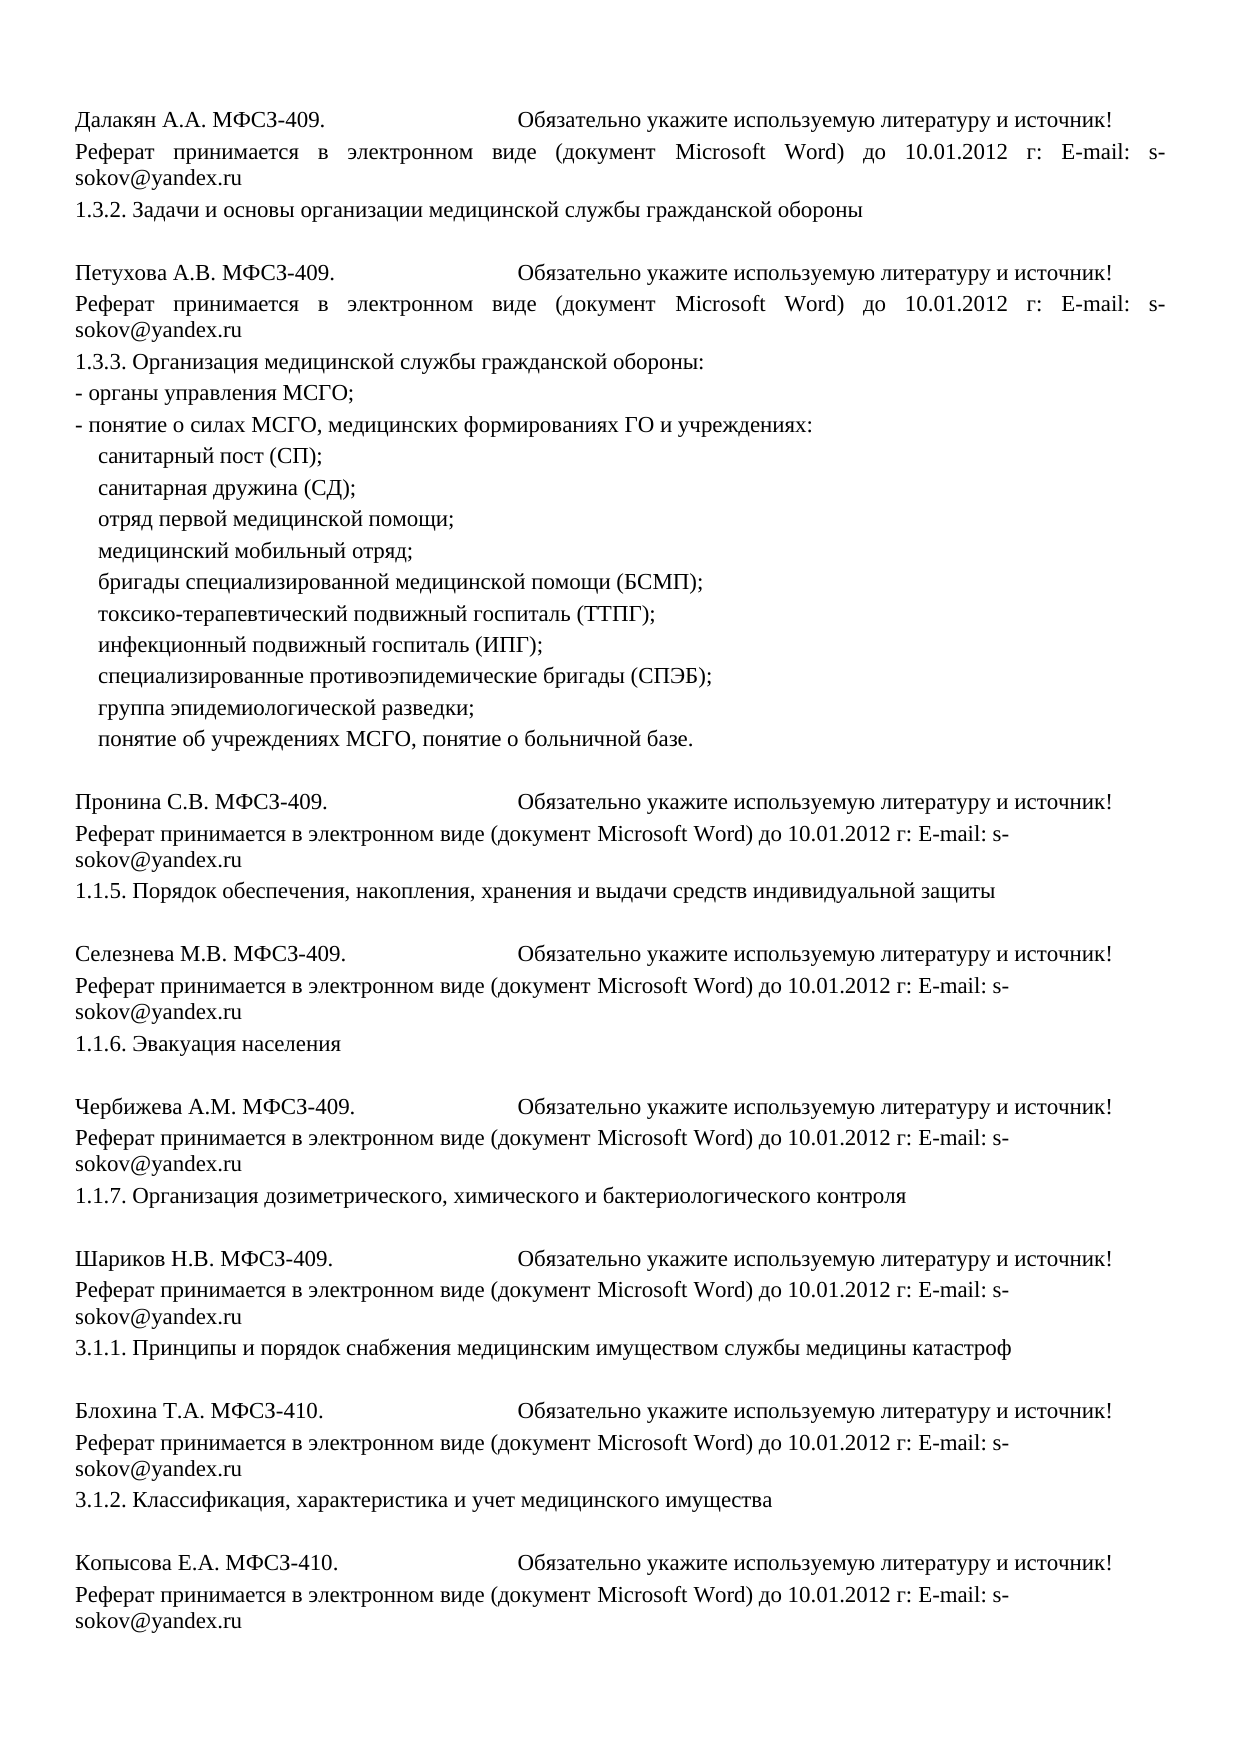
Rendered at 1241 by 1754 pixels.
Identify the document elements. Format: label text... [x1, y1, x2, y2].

text Реферат принимается в электронном виде (документ Microsoft Word) до 10.01.2012 г: E-mail: s-sokov@yandex.ru [75, 1124, 1173, 1177]
text - органы управления МСГО; [75, 379, 1165, 406]
text 1.3.2. Задачи и основы организации медицинской службы гражданской обороны [75, 196, 1165, 222]
text Блохина Т.А. МФСЗ-410. Обязательно укажите используемую литературу и источник! [75, 1397, 1165, 1423]
text Далакян А.А. МФСЗ-409. Обязательно укажите используемую литературу и источник! [75, 106, 1165, 133]
text Чербижева А.М. МФСЗ-409. Обязательно укажите используемую литературу и источник! [75, 1093, 1165, 1119]
text группа эпидемиологической разведки; [75, 694, 1165, 720]
text Селезнева М.В. МФСЗ-409. Обязательно укажите используемую литературу и источник! [75, 941, 1165, 967]
text инфекционный подвижный госпиталь (ИПГ); [75, 631, 1165, 657]
text понятие об учреждениях МСГО, понятие о больничной базе. [75, 725, 1165, 752]
text 1.3.3. Организация медицинской службы гражданской обороны: [75, 348, 1165, 374]
text Реферат принимается в электронном виде (документ Microsoft Word) до 10.01.2012 г: E-mail: s-sokov@yandex.ru [75, 820, 1173, 872]
text отряд первой медицинской помощи; [75, 505, 1165, 532]
text Реферат принимается в электронном виде (документ Microsoft Word) до 10.01.2012 г: E-mail: s-sokov@yandex.ru [75, 290, 1165, 343]
text Реферат принимается в электронном виде (документ Microsoft Word) до 10.01.2012 г: E-mail: s-sokov@yandex.ru [75, 1276, 1173, 1329]
text 1.1.6. Эвакуация населения [75, 1030, 1165, 1056]
text Реферат принимается в электронном виде (документ Microsoft Word) до 10.01.2012 г: E-mail: s-sokov@yandex.ru [75, 972, 1173, 1025]
text 3.1.2. Классификация, характеристика и учет медицинского имущества [75, 1486, 1165, 1513]
text бригады специализированной медицинской помощи (БСМП); [75, 568, 1165, 594]
text 1.1.7. Организация дозиметрического, химического и бактериологического контроля [75, 1182, 1165, 1208]
text санитарная дружина (СД); [75, 474, 1165, 500]
text санитарный пост (СП); [75, 442, 1165, 469]
text 3.1.1. Принципы и порядок снабжения медицинским имуществом службы медицины катастроф [75, 1334, 1165, 1361]
text Шариков Н.В. МФСЗ-409. Обязательно укажите используемую литературу и источник! [75, 1245, 1165, 1271]
text Пронина С.В. МФСЗ-409. Обязательно укажите используемую литературу и источник! [75, 788, 1165, 815]
text Реферат принимается в электронном виде (документ Microsoft Word) до 10.01.2012 г: E-mail: s-sokov@yandex.ru [75, 1428, 1173, 1481]
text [75, 138, 1165, 191]
text Копысова Е.А. МФСЗ-410. Обязательно укажите используемую литературу и источник! [75, 1549, 1165, 1576]
text - понятие о силах МСГО, медицинских формированиях ГО и учреждениях: [75, 411, 1165, 437]
text Петухова А.В. МФСЗ-409. Обязательно укажите используемую литературу и источник! [75, 259, 1165, 285]
text 1.1.5. Порядок обеспечения, накопления, хранения и выдачи средств индивидуальной защиты [75, 878, 1165, 904]
text токсико-терапевтический подвижный госпиталь (ТТПГ); [75, 599, 1165, 626]
text специализированные противоэпидемические бригады (СПЭБ); [75, 662, 1165, 689]
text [75, 1581, 1173, 1633]
text медицинский мобильный отряд; [75, 537, 1165, 563]
